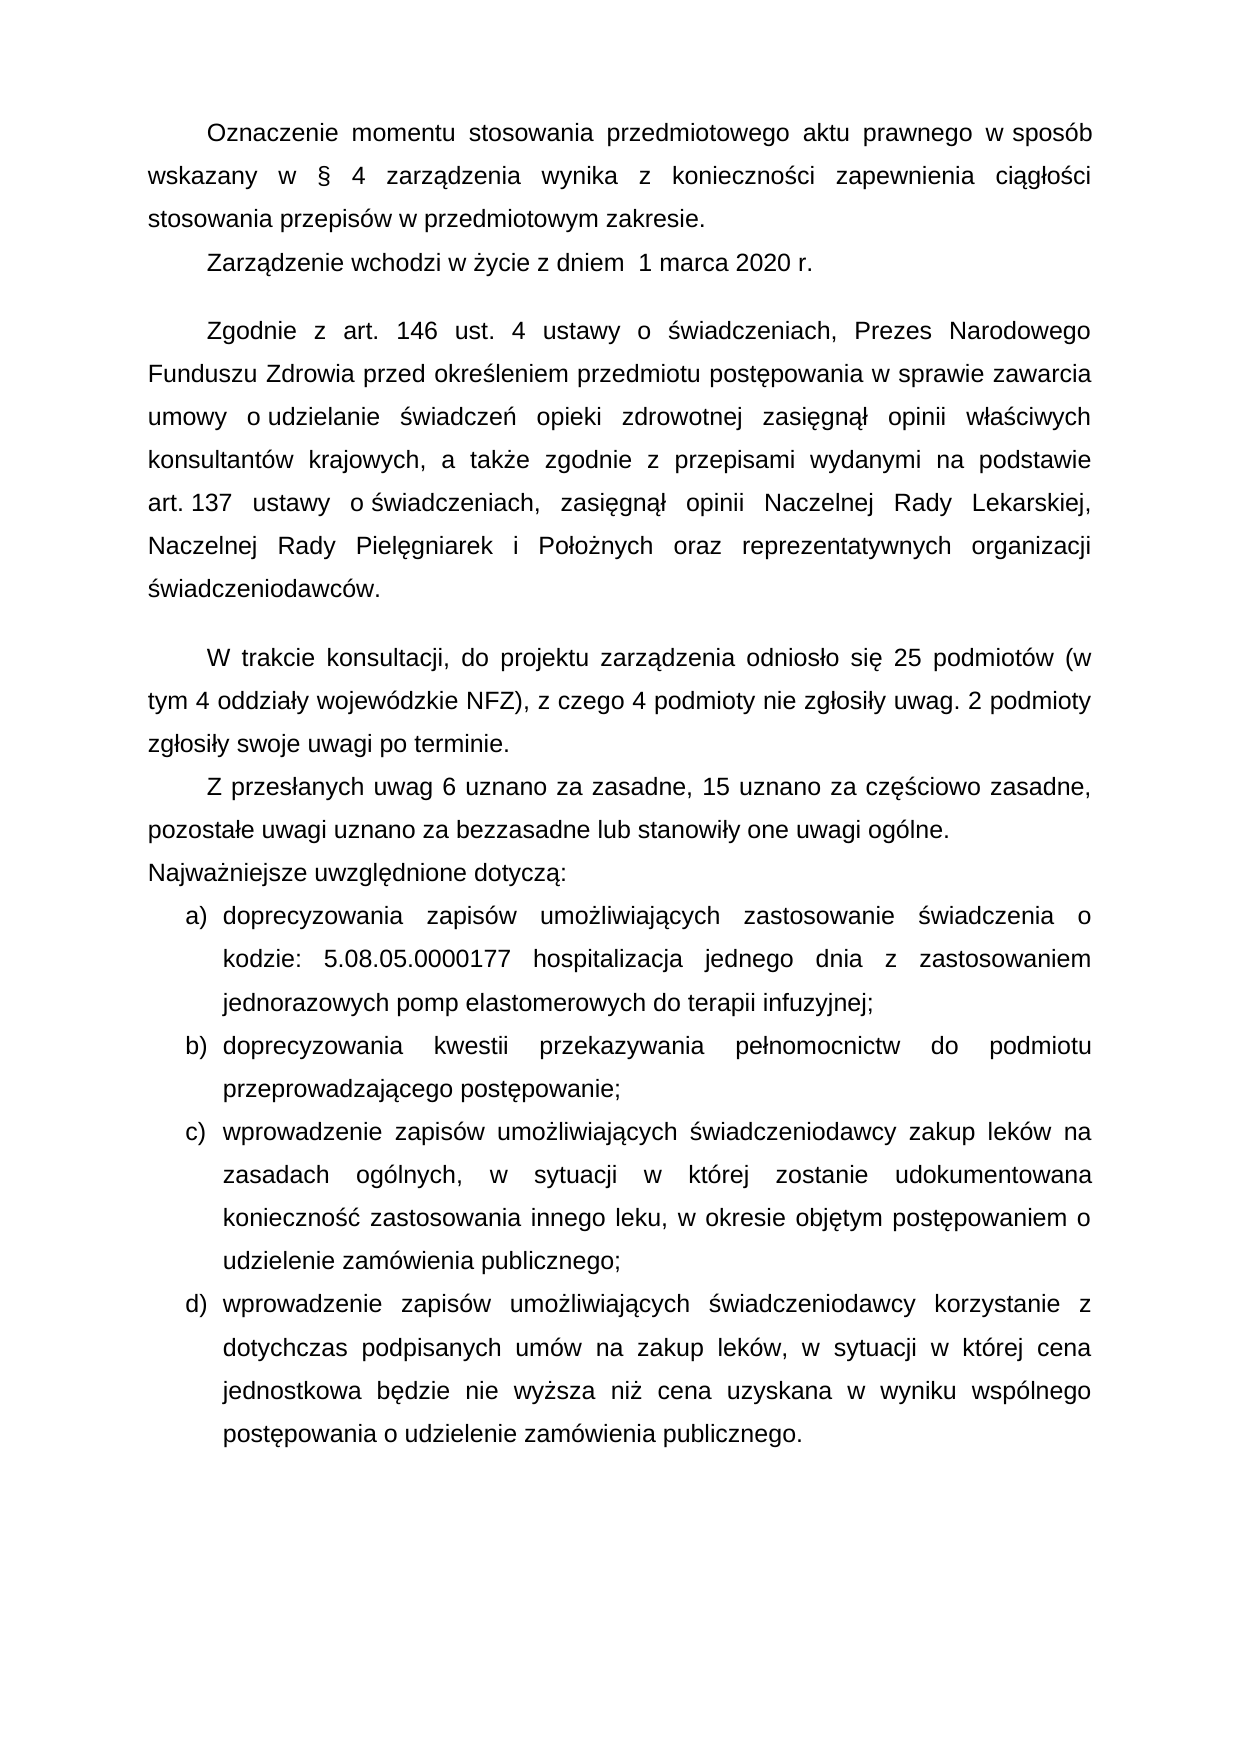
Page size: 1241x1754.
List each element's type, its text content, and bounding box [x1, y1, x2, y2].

list wprowadzenie zapisów umożliwiających świadczeniodawcy zakup leków na zasadach ogólnych, w sytuacji w której zostanie udokumentowana konieczność zastosowania innego leku, w okresie objętym postępowaniem o udzielenie zamówienia publicznego; [185, 1117, 1093, 1275]
list doprecyzowania zapisów umożliwiających zastosowanie świadczenia o kodzie: 5.08.05.0000177 hospitalizacja jednego dnia z zastosowaniem jednorazowych pomp elastomerowych do terapii infuzyjnej; [185, 901, 1093, 1016]
list wprowadzenie zapisów umożliwiających świadczeniodawcy korzystanie z dotychczas podpisanych umów na zakup leków, w sytuacji w której cena jednostkowa będzie nie wyższa niż cena uzyskana w wyniku wspólnego postępowania o udzielenie zamówienia publicznego. [185, 1289, 1093, 1447]
text W trakcie konsultacji, do projektu zarządzenia odniosło się 25 podmiotów (w tym 4 oddziały wojewódzkie NFZ), z czego 4 podmioty nie zgłosiły uwag. 2 podmioty zgłosiły swoje uwagi po terminie. [148, 642, 1093, 757]
text Z przesłanych uwag 6 uznano za zasadne, 15 uznano za częściowo zasadne, pozostałe uwagi uznano za bezzasadne lub stanowiły one uwagi ogólne. [148, 772, 1093, 844]
text Zgodnie z art. 146 ust. 4 ustawy o świadczeniach, Prezes Narodowego Funduszu Zdrowia przed określeniem przedmiotu postępowania w sprawie zawarcia umowy o udzielanie świadczeń opieki zdrowotnej zasięgnął opinii właściwych konsultantów krajowych, a także zgodnie z przepisami wydanymi na podstawie art. 137 ustawy o świadczeniach, zasięgnął opinii Naczelnej Rady Lekarskiej, Naczelnej Rady Pielęgniarek i Położnych oraz reprezentatywnych organizacji świadczeniodawców. [148, 316, 1093, 603]
list doprecyzowania kwestii przekazywania pełnomocnictw do podmiotu przeprowadzającego postępowanie; [185, 1031, 1093, 1102]
text Najważniejsze uwzględnione dotyczą: [148, 858, 1093, 887]
list Zarządzenie wchodzi w życie z dniem 1 marca 2020 r. [148, 247, 1093, 276]
text Oznaczenie momentu stosowania przedmiotowego aktu prawnego w sposób wskazany w § 4 zarządzenia wynika z konieczności zapewnienia ciągłości stosowania przepisów w przedmiotowym zakresie. [148, 118, 1093, 233]
